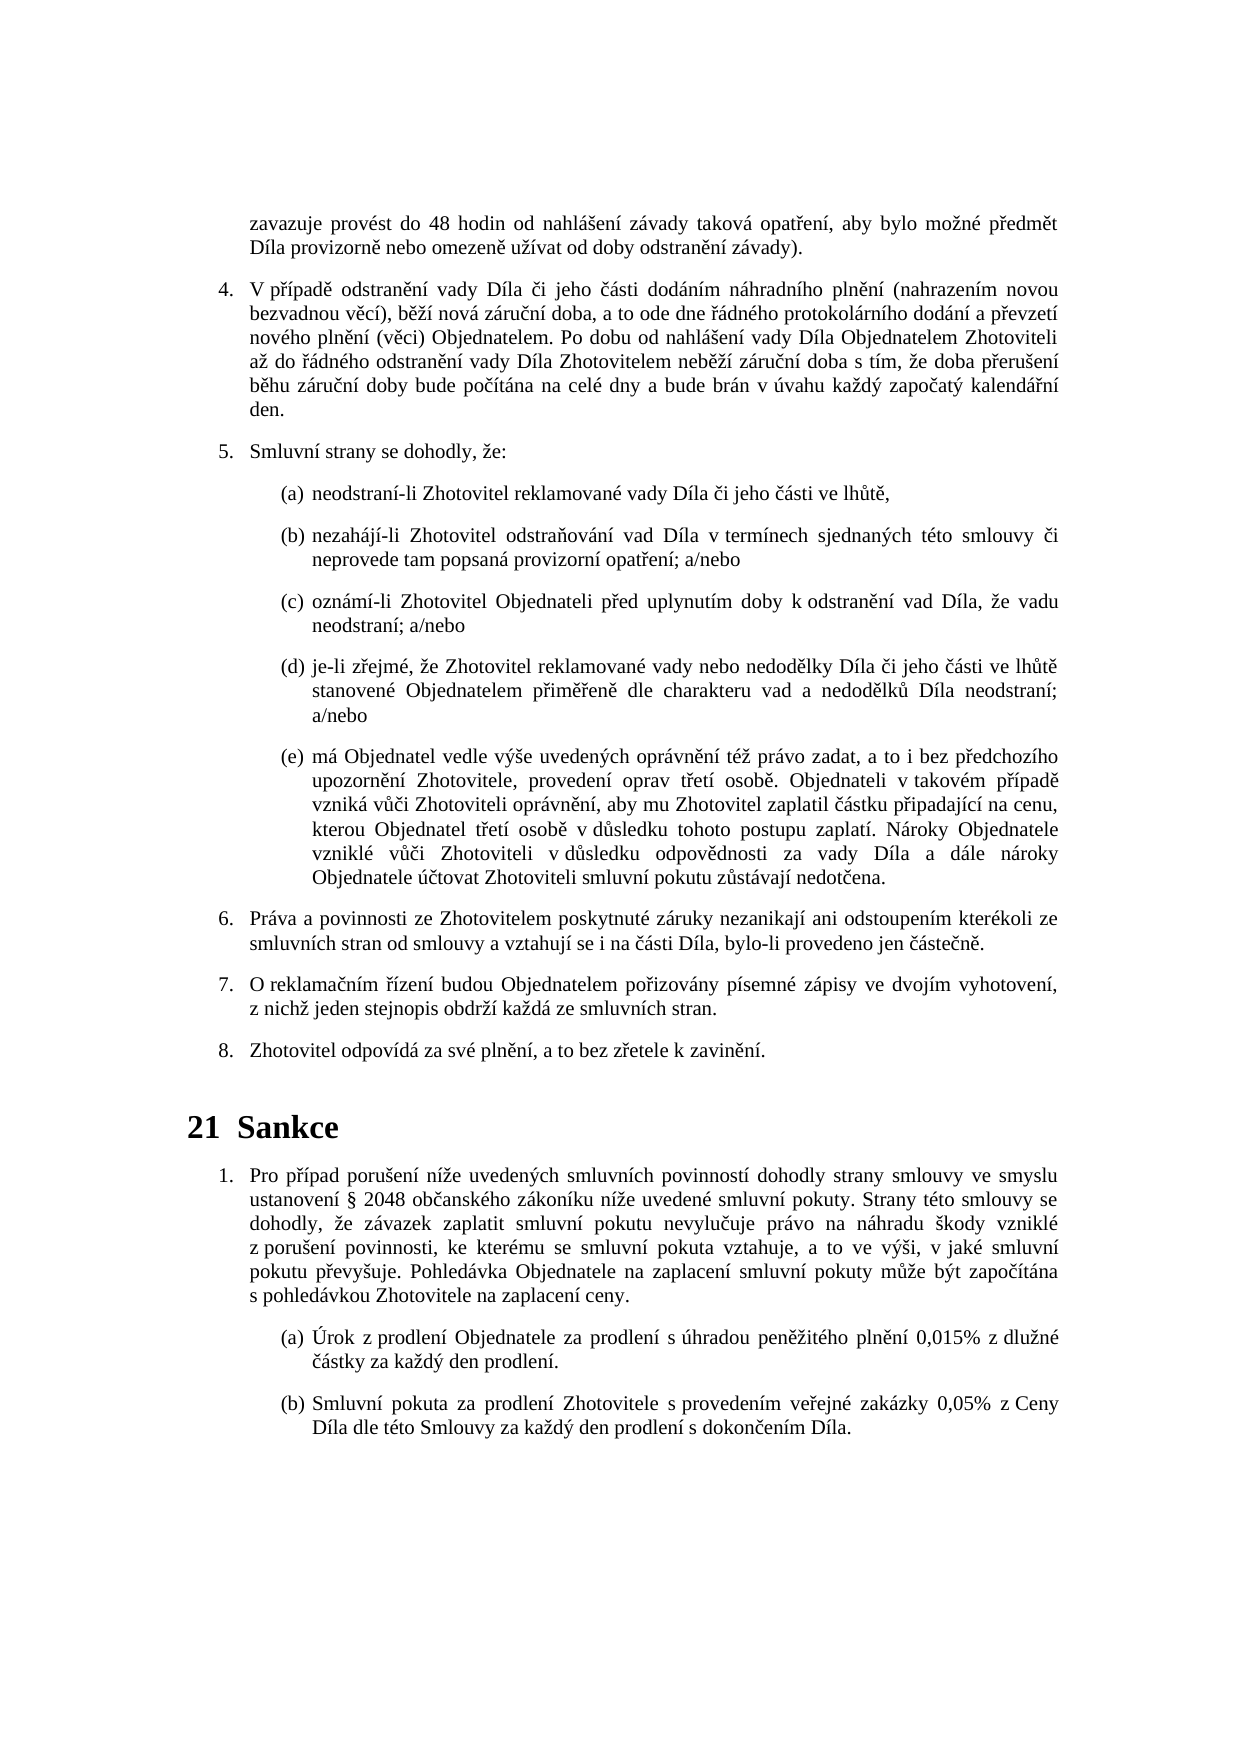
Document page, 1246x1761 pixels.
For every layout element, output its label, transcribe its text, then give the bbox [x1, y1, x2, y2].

list (b) nezahájí-li Zhotovitel odstraňování vad Díla v termínech sjednaných této smlouvy či neprovede tam popsaná provizorní opatření; a/nebo [281, 523, 1059, 571]
subtitle 21 Sankce [187, 1107, 1059, 1145]
list (c) oznámí-li Zhotovitel Objednateli před uplynutím doby k odstranění vad Díla, že vadu neodstraní; a/nebo [281, 588, 1059, 637]
list (e) má Objednatel vedle výše uvedených oprávnění též právo zadat, a to i bez předchozího upozornění Zhotovitele, provedení oprav třetí osobě. Objednateli v takovém případě vzniká vůči Zhotoviteli oprávnění, aby mu Zhotovitel zaplatil částku připadající na cenu, kterou Objednatel třetí osobě v důsledku tohoto postupu zaplatí. Nároky Objednatele vzniklé vůči Zhotoviteli v důsledku odpovědnosti za vady Díla a dále nároky Objednatele účtovat Zhotoviteli smluvní pokutu zůstávají nedotčena. [281, 744, 1059, 889]
list (d) je-li zřejmé, že Zhotovitel reklamované vady nebo nedodělky Díla či jeho části ve lhůtě stanovené Objednatelem přiměřeně dle charakteru vad a nedodělků Díla neodstraní; a/nebo [281, 654, 1059, 727]
list (a) neodstraní-li Zhotovitel reklamované vady Díla či jeho části ve lhůtě, [281, 481, 1059, 505]
list (b) Smluvní pokuta za prodlení Zhotovitele s provedením veřejné zakázky 0,05% z Ceny Díla dle této Smlouvy za každý den prodlení s dokončením Díla. [281, 1391, 1059, 1439]
list 1. Pro případ porušení níže uvedených smluvních povinností dohodly strany smlouvy ve smyslu ustanovení § 2048 občanského zákoníku níže uvedené smluvní pokuty. Strany této smlouvy se dohodly, že závazek zaplatit smluvní pokutu nevylučuje právo na náhradu škody vzniklé z porušení povinnosti, ke kterému se smluvní pokuta vztahuje, a to ve výši, v jaké smluvní pokutu převyšuje. Pohledávka Objednatele na zaplacení smluvní pokuty může být započítána s pohledávkou Zhotovitele na zaplacení ceny. [218, 1163, 1059, 1307]
list 5. Smluvní strany se dohodly, že: [218, 439, 1059, 463]
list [218, 211, 1059, 259]
list 7. O reklamačním řízení budou Objednatelem pořizovány písemné zápisy ve dvojím vyhotovení, z nichž jeden stejnopis obdrží každá ze smluvních stran. [218, 972, 1059, 1020]
list 8. Zhotovitel odpovídá za své plnění, a to bez zřetele k zavinění. [218, 1038, 1059, 1062]
list 6. Práva a povinnosti ze Zhotovitelem poskytnuté záruky nezanikají ani odstoupením kterékoli ze smluvních stran od smlouvy a vztahují se i na části Díla, bylo-li provedeno jen částečně. [218, 906, 1059, 954]
list (a) Úrok z prodlení Objednatele za prodlení s úhradou peněžitého plnění 0,015% z dlužné částky za každý den prodlení. [281, 1325, 1059, 1373]
list 4. V případě odstranění vady Díla či jeho části dodáním náhradního plnění (nahrazením novou bezvadnou věcí), běží nová záruční doba, a to ode dne řádného protokolárního dodání a převzetí nového plnění (věci) Objednatelem. Po dobu od nahlášení vady Díla Objednatelem Zhotoviteli až do řádného odstranění vady Díla Zhotovitelem neběží záruční doba s tím, že doba přerušení běhu záruční doby bude počítána na celé dny a bude brán v úvahu každý započatý kalendářní den. [218, 277, 1059, 421]
